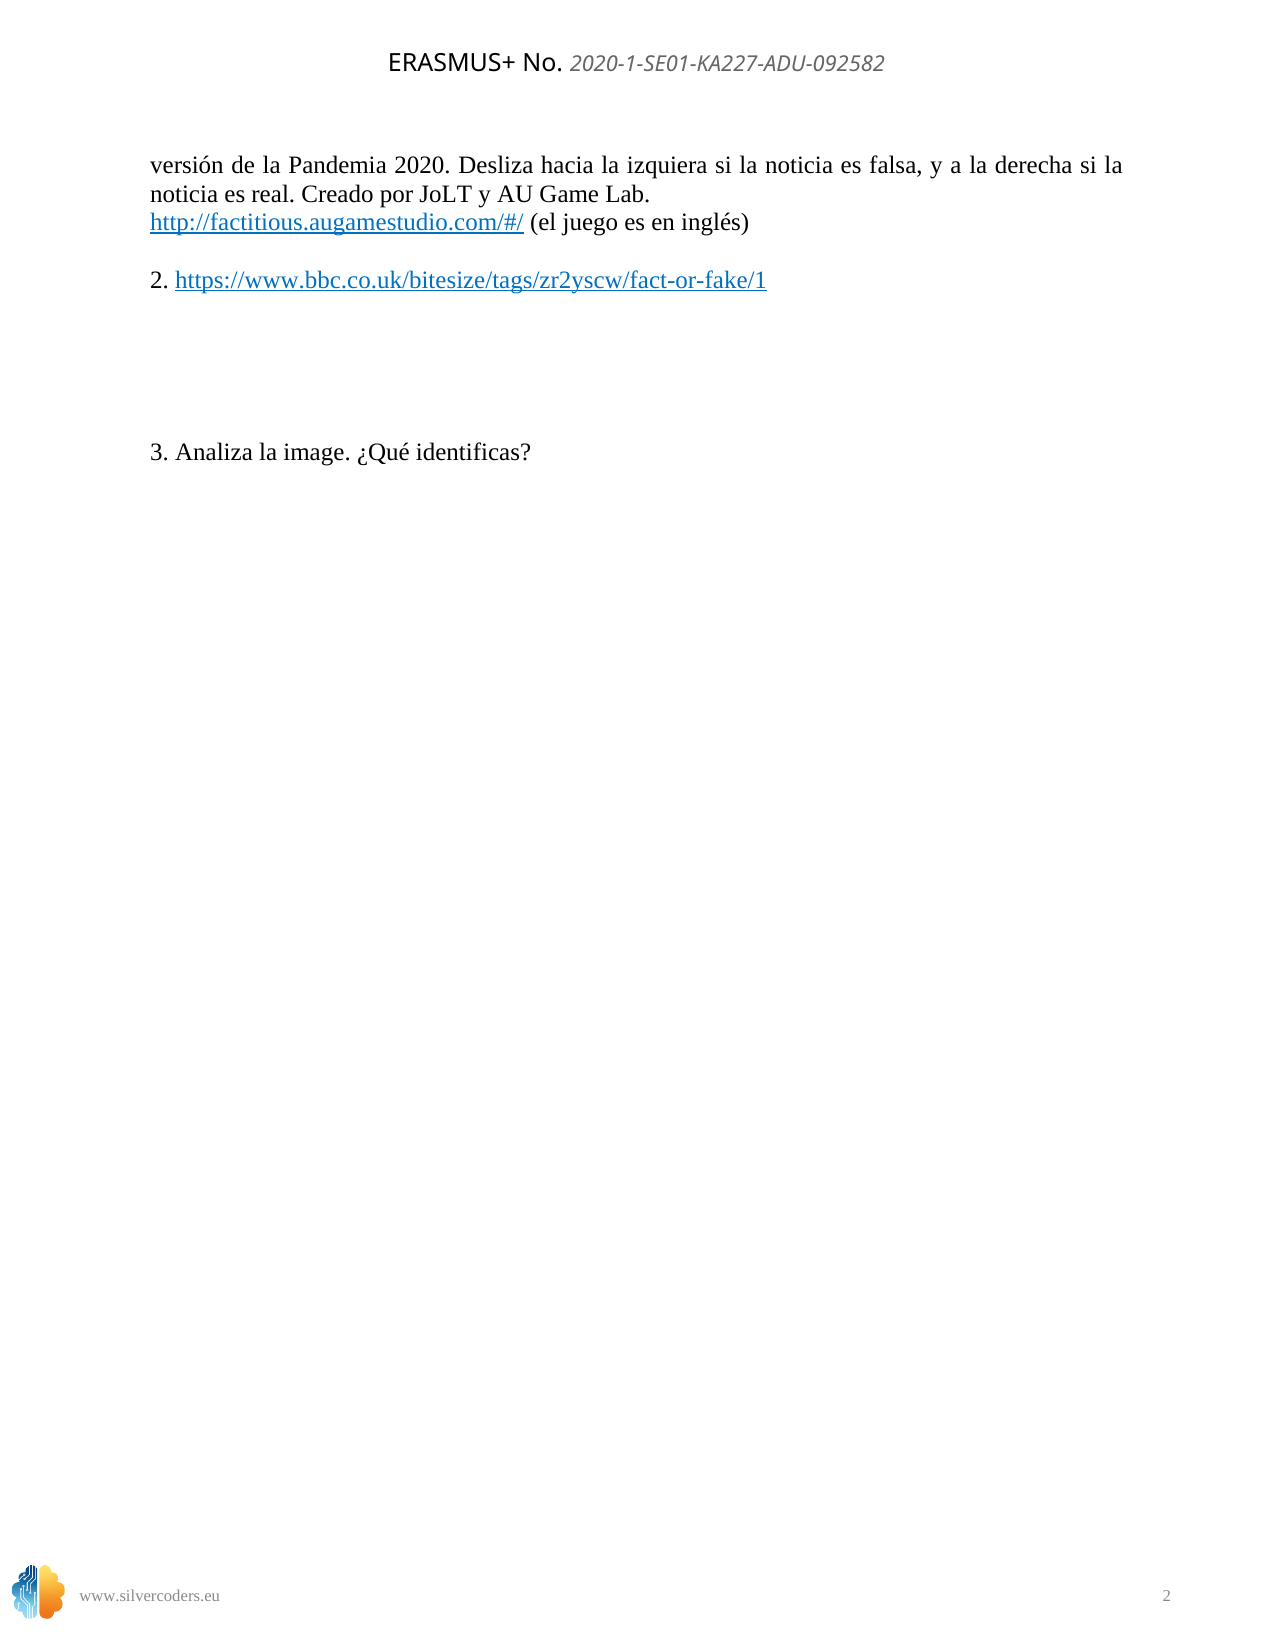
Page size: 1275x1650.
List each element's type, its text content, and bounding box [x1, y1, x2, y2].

text 3. Analiza la image. ¿Qué identificas? [150, 437, 1125, 466]
text http://factitious.augamestudio.com/#/ (el juego es en inglés) [150, 207, 1125, 236]
picture [11, 1565, 65, 1619]
text 2. https://www.bbc.co.uk/bitesize/tags/zr2yscw/fact-or-fake/1 [150, 236, 1125, 294]
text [150, 150, 1125, 207]
